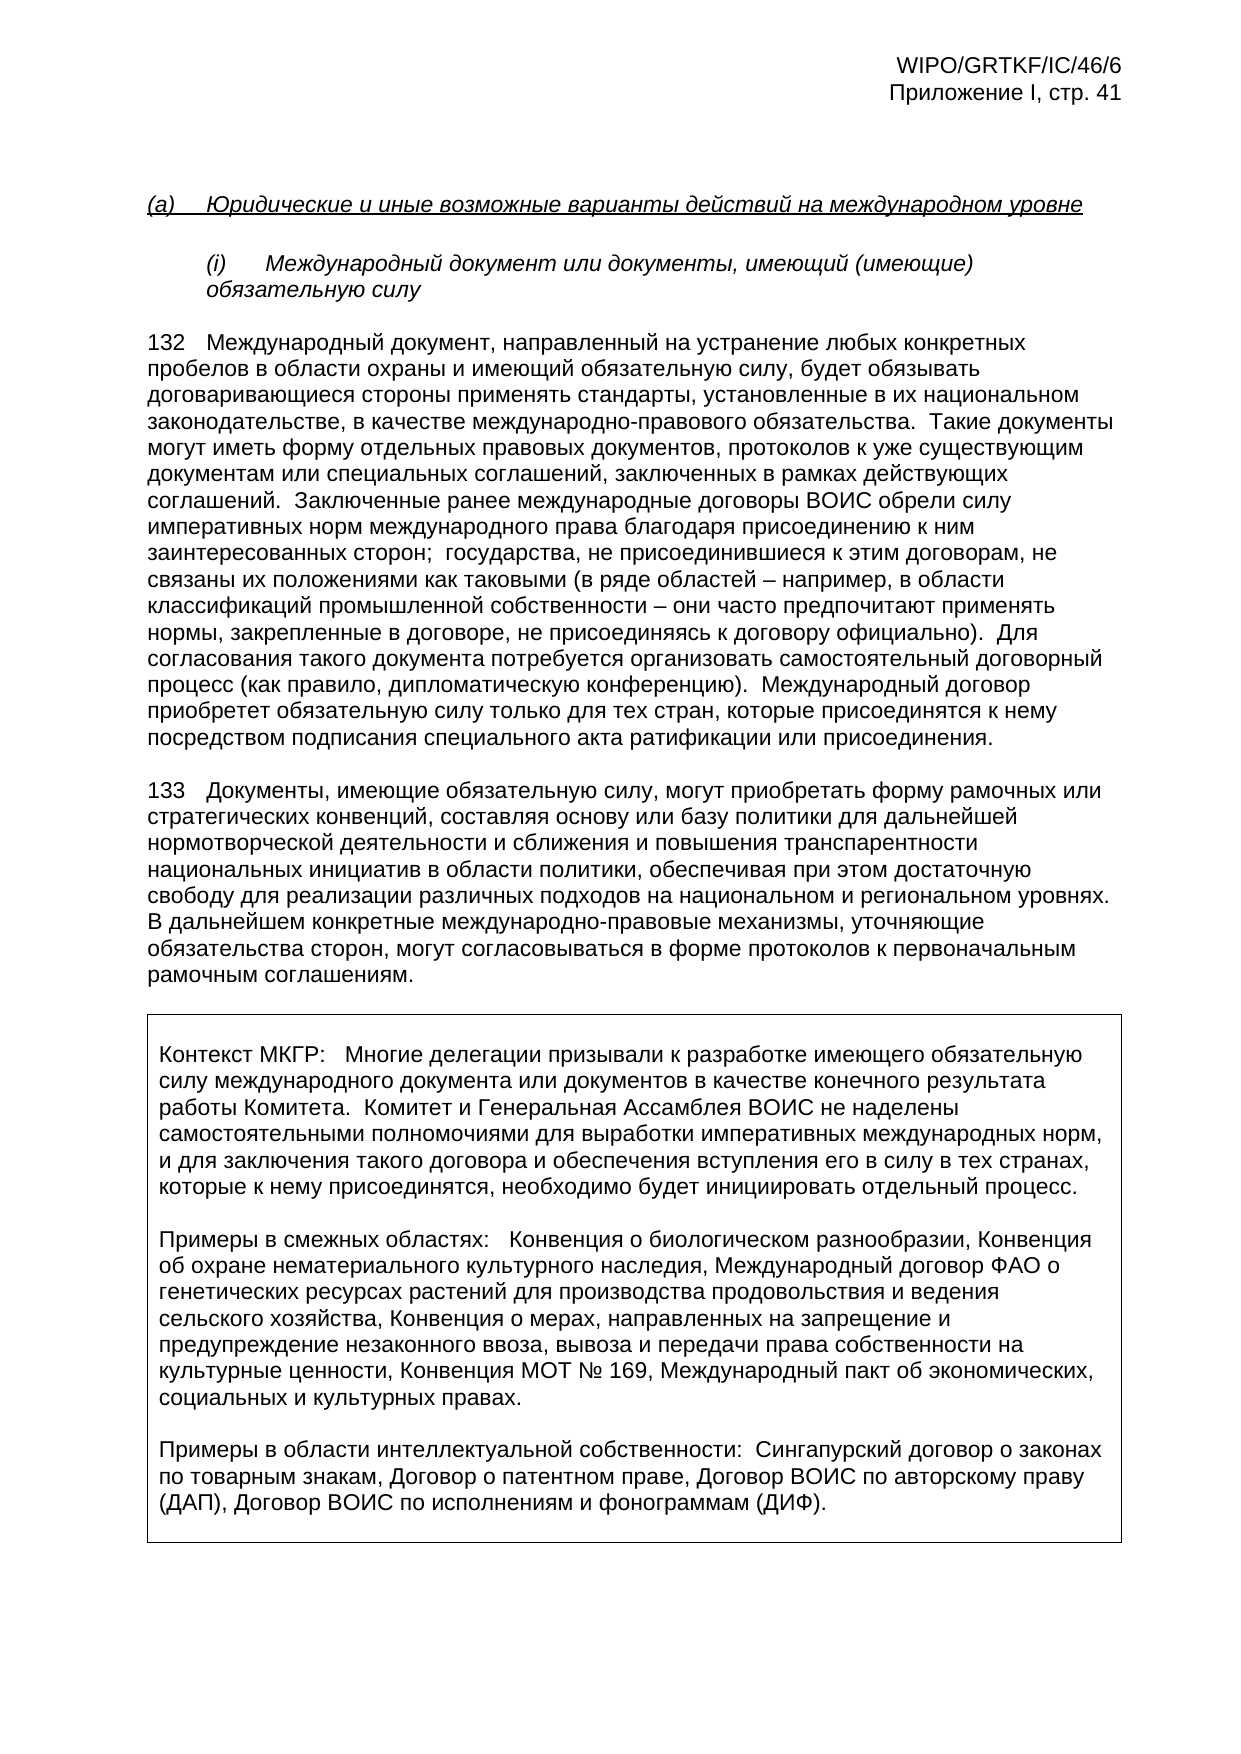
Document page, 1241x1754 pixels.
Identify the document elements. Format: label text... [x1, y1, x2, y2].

table_header Контекст МКГР: Многие делегации призывали к разработке имеющего обязательную силу международного документа или документов в качестве конечного результата работы Комитета. Комитет и Генеральная Ассамблея ВОИС не наделены самостоятельными полномочиями для выработки императивных международных норм, и для заключения такого договора и обеспечения вступления его в силу в тех странах, которые к нему присоединятся, необходимо будет инициировать отдельный процесс. Примеры в смежных областях: Конвенция о биологическом разнообразии, Конвенция об охране нематериального культурного наследия, Международный договор ФАО о генетических ресурсах растений для производства продовольствия и ведения сельского хозяйства, Конвенция о мерах, направленных на запрещение и предупреждение незаконного ввоза, вывоза и передачи права собственности на культурные ценности, Конвенция МОТ № 169, Международный пакт об экономических, социальных и культурных правах. Примеры в области интеллектуальной собственности: Сингапурский договор о законах по товарным знакам, Договор о патентном праве, Договор ВОИС по авторскому праву (ДАП), Договор ВОИС по исполнениям и фонограммам (ДИФ). [148, 1015, 1121, 1542]
subtitle (a) Юридические и иные возможные варианты действий на международном уровне [147, 191, 1122, 217]
text Международный документ, направленный на устранение любых конкретных пробелов в области охраны и имеющий обязательную силу, будет обязывать договаривающиеся стороны применять стандарты, установленные в их национальном законодательстве, в качестве международно-правового обязательства. Такие документы могут иметь форму отдельных правовых документов, протоколов к уже существующим документам или специальных соглашений, заключенных в рамках действующих соглашений. Заключенные ранее международные договоры ВОИС обрели силу императивных норм международного права благодаря присоединению к ним заинтересованных сторон; государства, не присоединившиеся к этим договорам, не связаны их положениями как таковыми (в ряде областей – например, в области классификаций промышленной собственности – они часто предпочитают применять нормы, закрепленные в договоре, не присоединяясь к договору официально). Для согласования такого документа потребуется организовать самостоятельный договорный процесс (как правило, дипломатическую конференцию). Международный договор приобретет обязательную силу только для тех стран, которые присоединятся к нему посредством подписания специального акта ратификации или присоединения. [147, 328, 1122, 750]
text Документы, имеющие обязательную силу, могут приобретать форму рамочных или стратегических конвенций, составляя основу или базу политики для дальнейшей нормотворческой деятельности и сближения и повышения транспарентности национальных инициатив в области политики, обеспечивая при этом достаточную свободу для реализации различных подходов на национальном и региональном уровнях. В дальнейшем конкретные международно-правовые механизмы, уточняющие обязательства сторон, могут согласовываться в форме протоколов к первоначальным рамочным соглашениям. [147, 777, 1122, 987]
subtitle (i) Международный документ или документы, имеющий (имеющие) обязательную силу [206, 249, 1122, 302]
